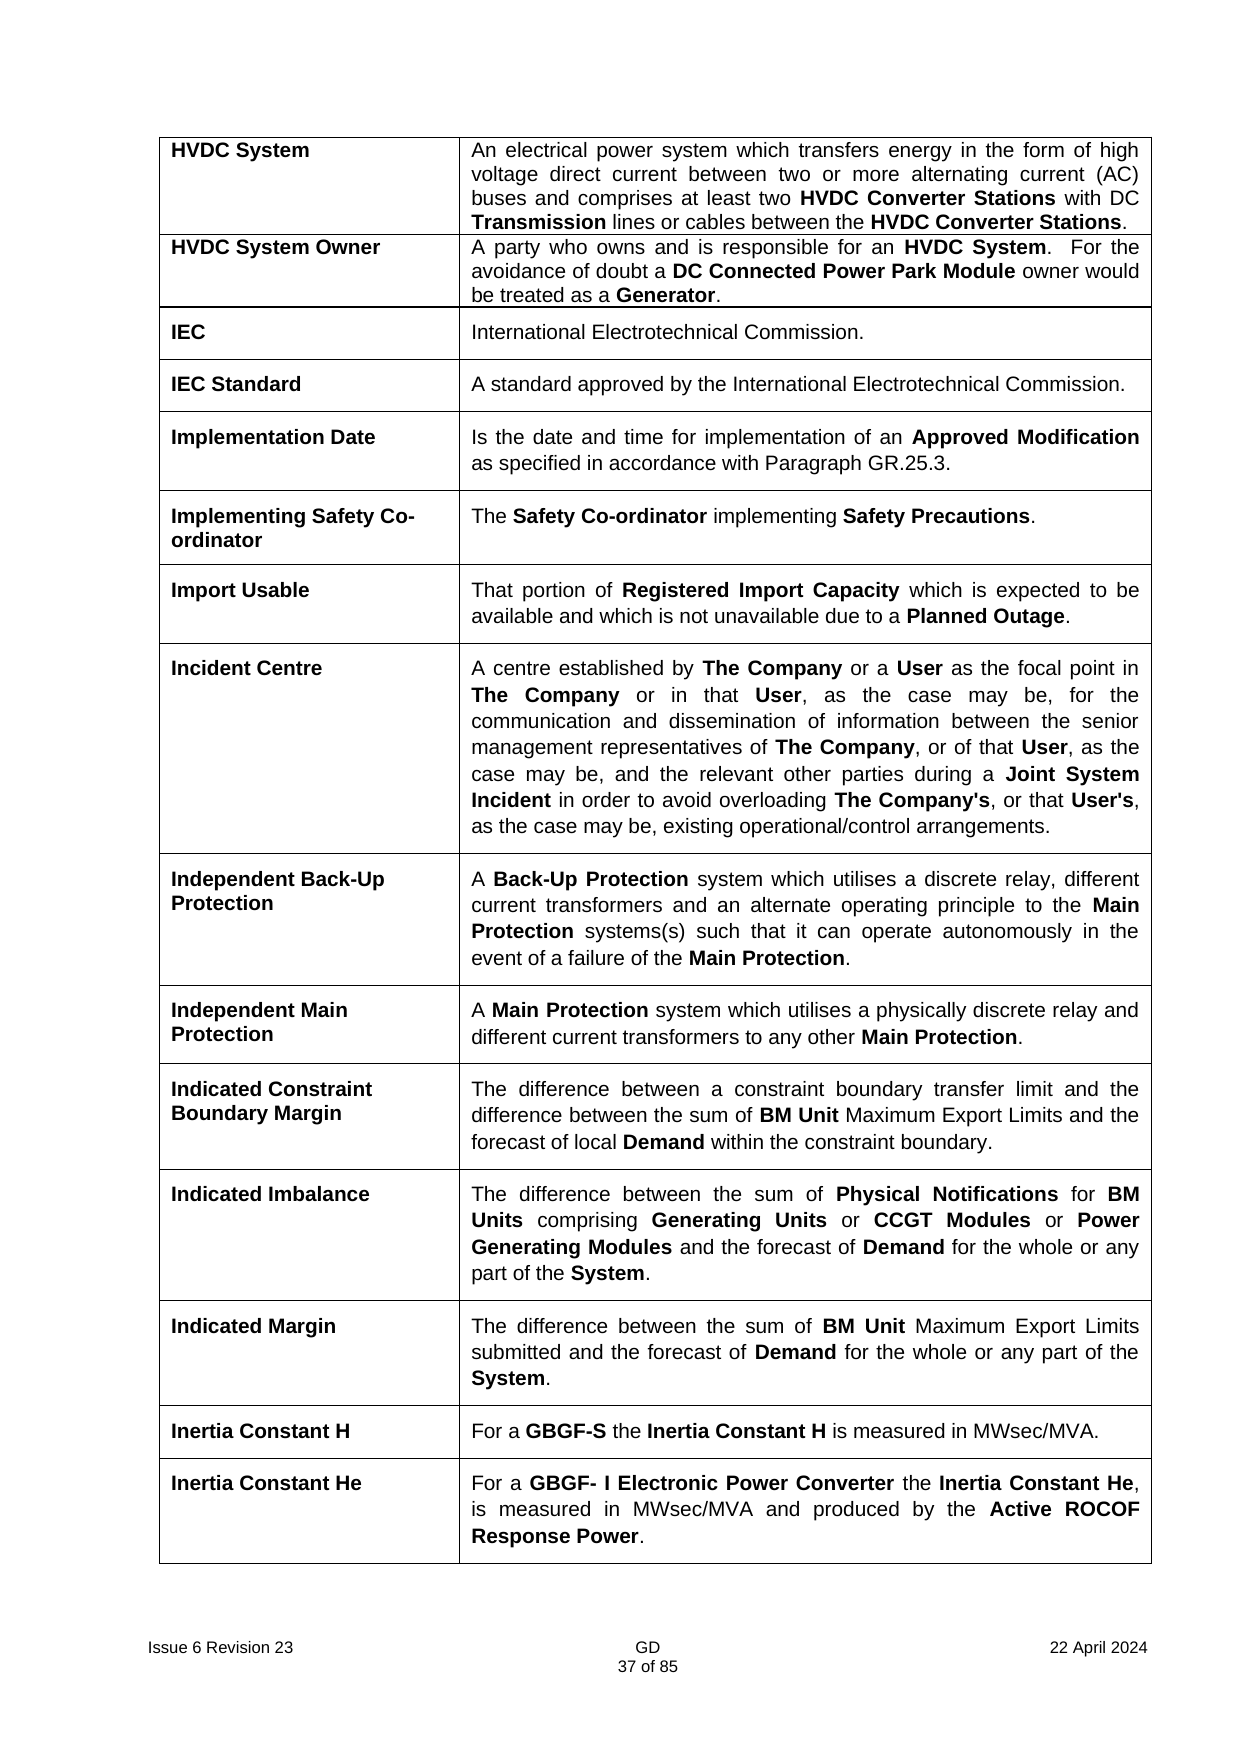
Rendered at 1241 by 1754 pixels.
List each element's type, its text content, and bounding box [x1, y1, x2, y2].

table_cell Inertia Constant H [160, 1406, 459, 1457]
table_cell For a GBGF- I Electronic Power Converter the Inertia Constant He, is measured in MWsec/MVA and produced by the Active ROCOF Response Power. [460, 1459, 1151, 1562]
table_cell Indicated Imbalance [160, 1170, 459, 1300]
table_cell HVDC System [160, 138, 459, 233]
table_cell The difference between the sum of BM Unit Maximum Export Limits submitted and the forecast of Demand for the whole or any part of the System. [460, 1301, 1151, 1405]
table_cell That portion of Registered Import Capacity which is expected to be available and which is not unavailable due to a Planned Outage. [460, 565, 1151, 643]
table_cell Incident Centre [160, 644, 459, 853]
table_cell IEC [160, 308, 459, 359]
table_cell Implementation Date [160, 412, 459, 490]
table_cell A party who owns and is responsible for an HVDC System. For the avoidance of doubt a DC Connected Power Park Module owner would be treated as a Generator. [460, 235, 1151, 306]
table_cell Independent Back-Up Protection [160, 854, 459, 984]
table_cell A standard approved by the International Electrotechnical Commission. [460, 360, 1151, 411]
table_cell Indicated Margin [160, 1301, 459, 1405]
table_cell Implementing Safety Co-ordinator [160, 491, 459, 564]
table_cell The Safety Co-ordinator implementing Safety Precautions. [460, 491, 1151, 564]
table_cell The difference between a constraint boundary transfer limit and the difference between the sum of BM Unit Maximum Export Limits and the forecast of local Demand within the constraint boundary. [460, 1064, 1151, 1168]
table_cell International Electrotechnical Commission. [460, 308, 1151, 359]
table_cell For a GBGF-S the Inertia Constant H is measured in MWsec/MVA. [460, 1406, 1151, 1457]
table_cell A Back-Up Protection system which utilises a discrete relay, different current transformers and an alternate operating principle to the Main Protection systems(s) such that it can operate autonomously in the event of a failure of the Main Protection. [460, 854, 1151, 984]
table_cell A centre established by The Company or a User as the focal point in The Company or in that User, as the case may be, for the communication and dissemination of information between the senior management representatives of The Company, or of that User, as the case may be, and the relevant other parties during a Joint System Incident in order to avoid overloading The Company's, or that User's, as the case may be, existing operational/control arrangements. [460, 644, 1151, 853]
table_cell Is the date and time for implementation of an Approved Modification as specified in accordance with Paragraph GR.25.3. [460, 412, 1151, 490]
table_cell Indicated Constraint Boundary Margin [160, 1064, 459, 1168]
table_cell Independent Main Protection [160, 986, 459, 1063]
table_cell HVDC System Owner [160, 235, 459, 306]
table_cell An electrical power system which transfers energy in the form of high voltage direct current between two or more alternating current (AC) buses and comprises at least two HVDC Converter Stations with DC Transmission lines or cables between the HVDC Converter Stations. [460, 138, 1151, 233]
table_cell Import Usable [160, 565, 459, 643]
table_cell Inertia Constant He [160, 1459, 459, 1562]
table_cell A Main Protection system which utilises a physically discrete relay and different current transformers to any other Main Protection. [460, 986, 1151, 1063]
table_cell IEC Standard [160, 360, 459, 411]
table_cell The difference between the sum of Physical Notifications for BM Units comprising Generating Units or CCGT Modules or Power Generating Modules and the forecast of Demand for the whole or any part of the System. [460, 1170, 1151, 1300]
